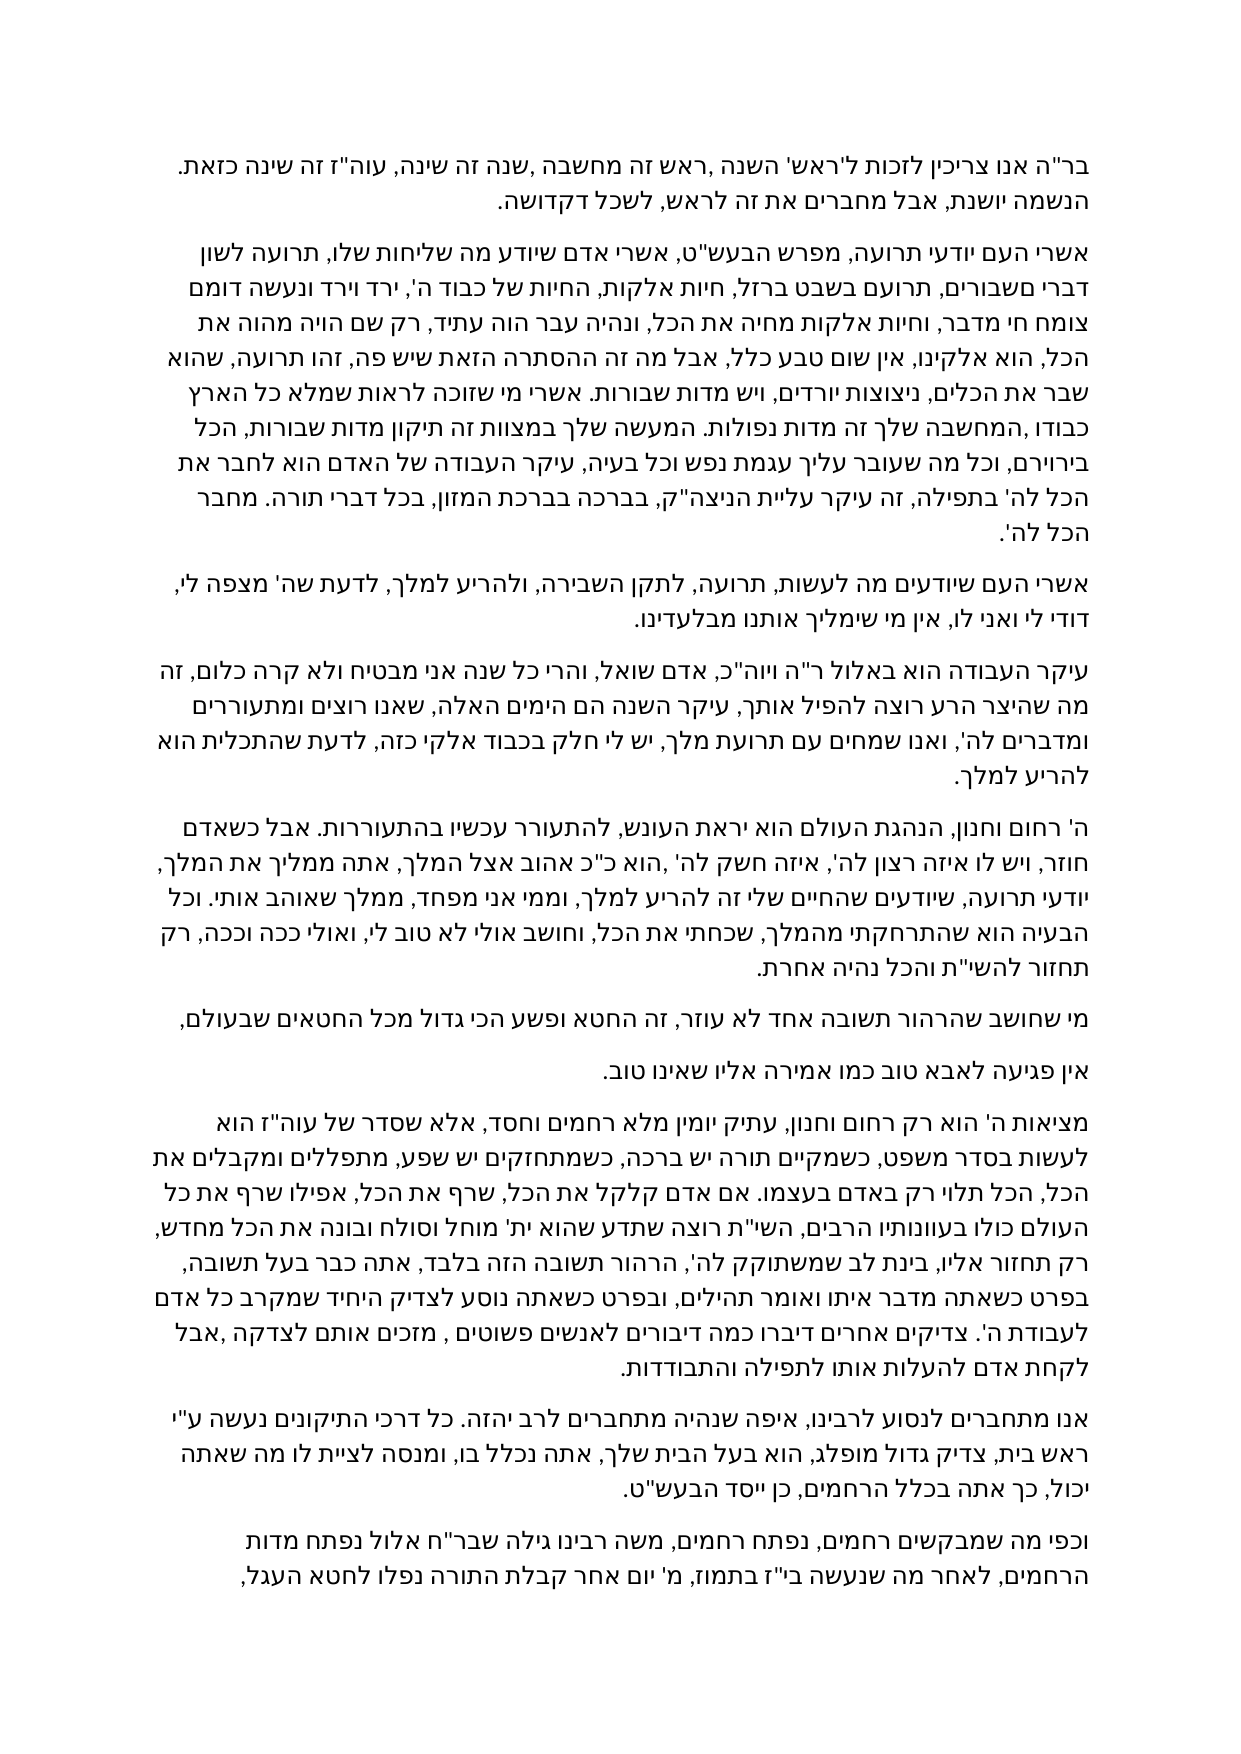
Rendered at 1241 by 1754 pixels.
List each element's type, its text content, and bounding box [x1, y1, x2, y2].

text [150, 1525, 1090, 1591]
text עיקר העבודה הוא באלול ר"ה ויוה"כ, אדם שואל, והרי כל שנה אני מבטיח ולא קרה כלום, זה מה שהיצר הרע רוצה להפיל אותך, עיקר השנה הם הימים האלה, שאנו רוצים ומתעוררים ומדברים לה', ואנו שמחים עם תרועת מלך, יש לי חלק בכבוד אלקי כזה, לדעת שהתכלית הוא להריע למלך. [150, 655, 1090, 791]
text ה' רחום וחנון, הנהגת העולם הוא יראת העונש, להתעורר עכשיו בהתעוררות. אבל כשאדם חוזר, ויש לו איזה רצון לה', איזה חשק לה' ,הוא כ"כ אהוב אצל המלך, אתה ממליך את המלך, יודעי תרועה, שיודעים שהחיים שלי זה להריע למלך, וממי אני מפחד, ממלך שאוהב אותי. וכל הבעיה הוא שהתרחקתי מהמלך, שכחתי את הכל, וחושב אולי לא טוב לי, ואולי ככה וככה, רק תחזור להשי"ת והכל נהיה אחרת. [150, 812, 1090, 982]
text בר"ה אנו צריכין לזכות ל'ראש' השנה ,ראש זה מחשבה ,שנה זה שינה, עוה"ז זה שינה כזאת. הנשמה יושנת, אבל מחברים את זה לראש, לשכל דקדושה. [150, 150, 1090, 216]
text אשרי העם יודעי תרועה, מפרש הבעש"ט, אשרי אדם שיודע מה שליחות שלו, תרועה לשון דברי םשבורים, תרועם בשבט ברזל, חיות אלקות, החיות של כבוד ה', ירד וירד ונעשה דומם צומח חי מדבר, וחיות אלקות מחיה את הכל, ונהיה עבר הוה עתיד, רק שם הויה מהוה את הכל, הוא אלקינו, אין שום טבע כלל, אבל מה זה ההסתרה הזאת שיש פה, זהו תרועה, שהוא שבר את הכלים, ניצוצות יורדים, ויש מדות שבורות. אשרי מי שזוכה לראות שמלא כל הארץ כבודו ,המחשבה שלך זה מדות נפולות. המעשה שלך במצוות זה תיקון מדות שבורות, הכל בירוירם, וכל מה שעובר עליך עגמת נפש וכל בעיה, עיקר העבודה של האדם הוא לחבר את הכל לה' בתפילה, זה עיקר עליית הניצה"ק, בברכה בברכת המזון, בכל דברי תורה. מחבר הכל לה'. [150, 237, 1090, 547]
text אנו מתחברים לנסוע לרבינו, איפה שנהיה מתחברים לרב יהזה. כל דרכי התיקונים נעשה ע"י ראש בית, צדיק גדול מופלג, הוא בעל הבית שלך, אתה נכלל בו, ומנסה לציית לו מה שאתה יכול, כך אתה בכלל הרחמים, כן ייסד הבעש"ט. [150, 1403, 1090, 1504]
text מציאות ה' הוא רק רחום וחנון, עתיק יומין מלא רחמים וחסד, אלא שסדר של עוה"ז הוא לעשות בסדר משפט, כשמקיים תורה יש ברכה, כשמתחזקים יש שפע, מתפללים ומקבלים את הכל, הכל תלוי רק באדם בעצמו. אם אדם קלקל את הכל, שרף את הכל, אפילו שרף את כל העולם כולו בעוונותיו הרבים, השי"ת רוצה שתדע שהוא ית' מוחל וסולח ובונה את הכל מחדש, רק תחזור אליו, בינת לב שמשתוקק לה', הרהור תשובה הזה בלבד, אתה כבר בעל תשובה, בפרט כשאתה מדבר איתו ואומר תהילים, ובפרט כשאתה נוסע לצדיק היחיד שמקרב כל אדם לעבודת ה'. צדיקים אחרים דיברו כמה דיבורים לאנשים פשוטים , מזכים אותם לצדקה ,אבל לקחת אדם להעלות אותו לתפילה והתבודדות. [150, 1107, 1090, 1382]
text אשרי העם שיודעים מה לעשות, תרועה, לתקן השבירה, ולהריע למלך, לדעת שה' מצפה לי, דודי לי ואני לו, אין מי שימליך אותנו מבלעדינו. [150, 568, 1090, 634]
text אין פגיעה לאבא טוב כמו אמירה אליו שאינו טוב. [150, 1055, 1090, 1086]
text מי שחושב שהרהור תשובה אחד לא עוזר, זה החטא ופשע הכי גדול מכל החטאים שבעולם, [150, 1003, 1090, 1034]
